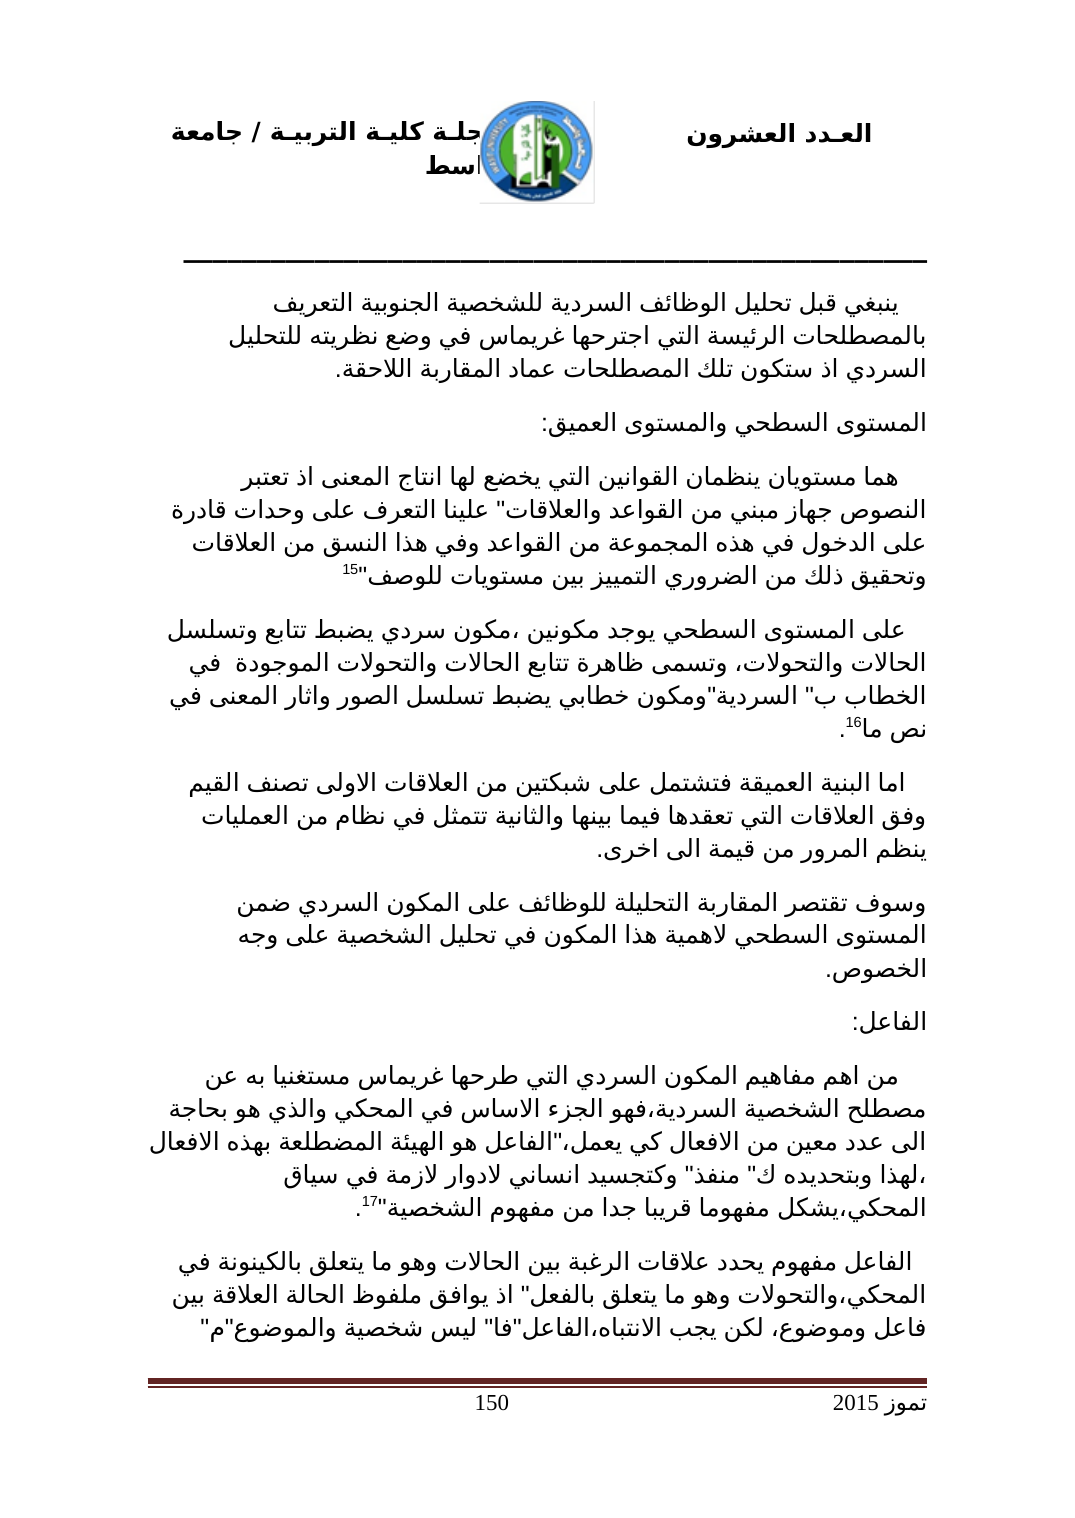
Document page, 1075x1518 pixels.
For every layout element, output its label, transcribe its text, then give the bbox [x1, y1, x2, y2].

picture [479, 101, 595, 205]
text المستوى السطحي والمستوى العميق: [148, 408, 927, 437]
text من اهم مفاهيم المكون السردي التي طرحها غريماس مستغنيا به عن مصطلح الشخصية السردية،فهو الجزء الاساس في المحكي والذي هو بحاجة الى عدد معين من الافعال كي يعمل،"الفاعل هو الهيئة المضطلعة بهذه الافعال ،لهذا وبتحديده ك" منفذ" وكتجسيد انساني لادوار لازمة في سياق المحكي،يشكل مفهوما قريبا جدا من مفهوم الشخصية". [148, 1061, 927, 1222]
text اما البنية العميقة فتشتمل على شبكتين من العلاقات الاولى تصنف القيم وفق العلاقات التي تعقدها فيما بينها والثانية تتمثل في نظام من العمليات ينظم المرور من قيمة الى اخرى. [148, 768, 927, 862]
text الفاعل: [148, 1007, 927, 1036]
text وسوف تقتصر المقاربة التحليلة للوظائف على المكون السردي ضمن المستوى السطحي لاهمية هذا المكون في تحليل الشخصية على وجه الخصوص. [148, 887, 927, 982]
text على المستوى السطحي يوجد مكونين ،مكون سردي يضبط تتابع وتسلسل الحالات والتحولات، وتسمى ظاهرة تتابع الحالات والتحولات الموجودة في الخطاب ب" السردية"ومكون خطابي يضبط تسلسل الصور واثار المعنى في نص ما. [148, 615, 927, 742]
text هما مستويان ينظمان القوانين التي يخضع لها انتاج المعنى اذ تعتبر النصوص جهاز مبني من القواعد والعلاقات" علينا التعرف على وحدات قادرة على الدخول في هذه المجموعة من القواعد وفي هذا النسق من العلاقات وتحقيق ذلك من الضروري التمييز بين مستويات للوصف" [148, 462, 927, 589]
text ينبغي قبل تحليل الوظائف السردية للشخصية الجنوبية التعريف بالمصطلحات الرئيسة التي اجترحها غريماس في وضع نظريته للتحليل السردي اذ ستكون تلك المصطلحات عماد المقاربة اللاحقة. [148, 288, 927, 383]
